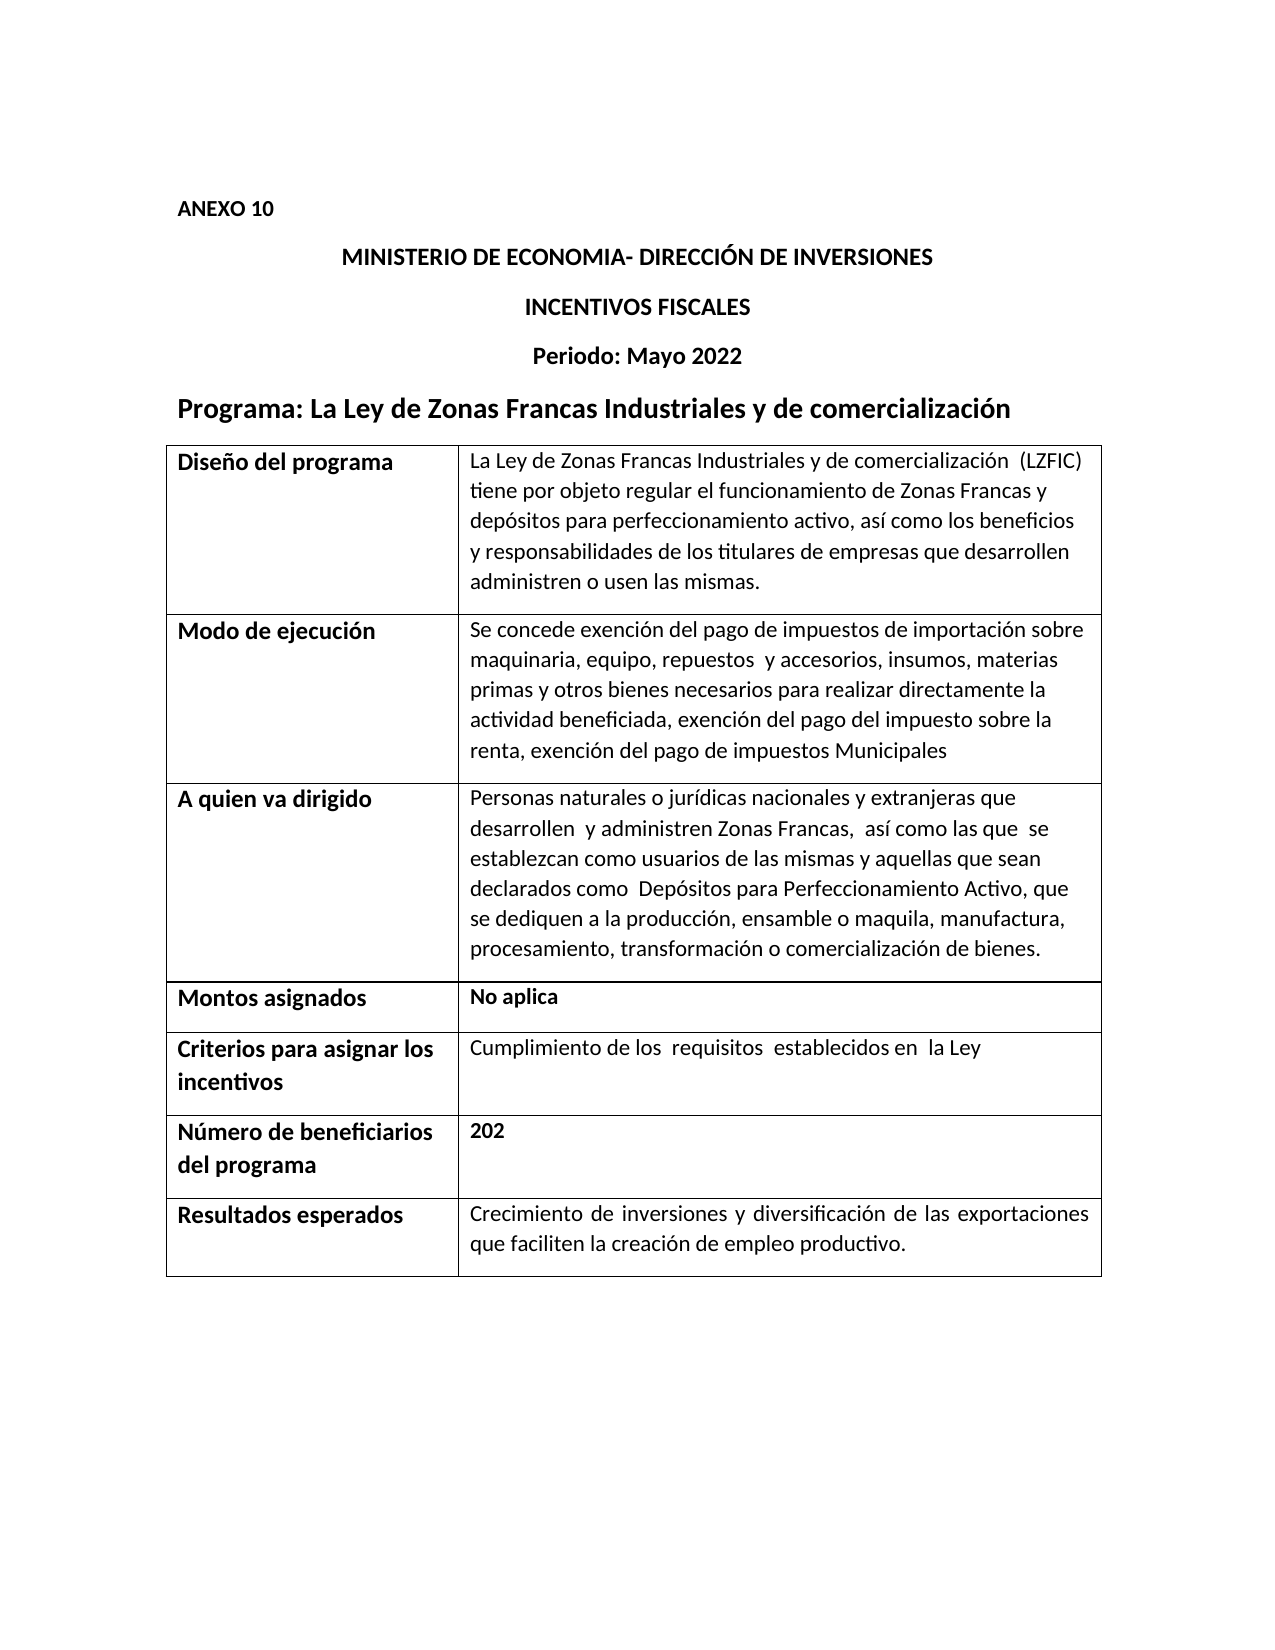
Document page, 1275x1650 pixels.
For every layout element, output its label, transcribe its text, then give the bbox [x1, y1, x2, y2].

table_header de Zonas Francas Industriales y de comercialización (LZFIC) tiene por objeto regular el funcionamiento de Zonas Francas y depósitos para perfeccionamiento activo, así como los beneficios y responsabilidades de los titulares de empresas que desarrollen administren o usen las mismas. [459, 446, 1101, 614]
table_cell 202 [459, 1116, 1101, 1198]
text Periodo: Mayo 2022 [177, 341, 1098, 371]
table_cell A quien va dirigido [167, 784, 458, 981]
table_cell Personas naturales o jurídicas nacionales y extranjeras que desarrollen y administren Zonas Francas, así como las que se establezcan como usuarios de las mismas y aquellas que sean declarados como Depósitos para Perfeccionamiento Activo, que se dediquen a la producción, ensamble o maquila, manufactura, procesamiento, transformación o comercialización de bienes. [459, 784, 1101, 981]
text INCENTIVOS FISCALES [177, 291, 1098, 321]
table_cell Crecimiento de inversiones y diversificación de las exportaciones que faciliten la creación de empleo productivo. [459, 1199, 1101, 1276]
text Programa: La Ley de Zonas Francas Industriales y de comercialización [177, 390, 1098, 426]
table_cell Resultados esperados [167, 1199, 458, 1276]
text ANEXO 10 [177, 194, 1098, 222]
table_cell Se concede exención del pago de impuestos de importación sobre maquinaria, equipo, repuestos y accesorios, insumos, materias primas y otros bienes necesarios para realizar directamente la actividad beneficiada, exención del pago del impuesto sobre la renta, exención del pago de impuestos Municipales [459, 615, 1101, 782]
table_cell Modo de ejecución [167, 615, 458, 782]
text MINISTERIO DE ECONOMIA- DIRECCIÓN DE INVERSIONES [177, 241, 1098, 272]
table_cell Montos asignados [167, 983, 458, 1032]
table_header Diseño del programa [167, 446, 458, 614]
table_cell No aplica [459, 983, 1101, 1032]
table_cell Criterios para asignar los incentivos [167, 1033, 458, 1115]
table_cell Número de beneficiarios del programa [167, 1116, 458, 1198]
table_cell Cumplimiento de los requisitos establecidos en la Ley [459, 1033, 1101, 1115]
